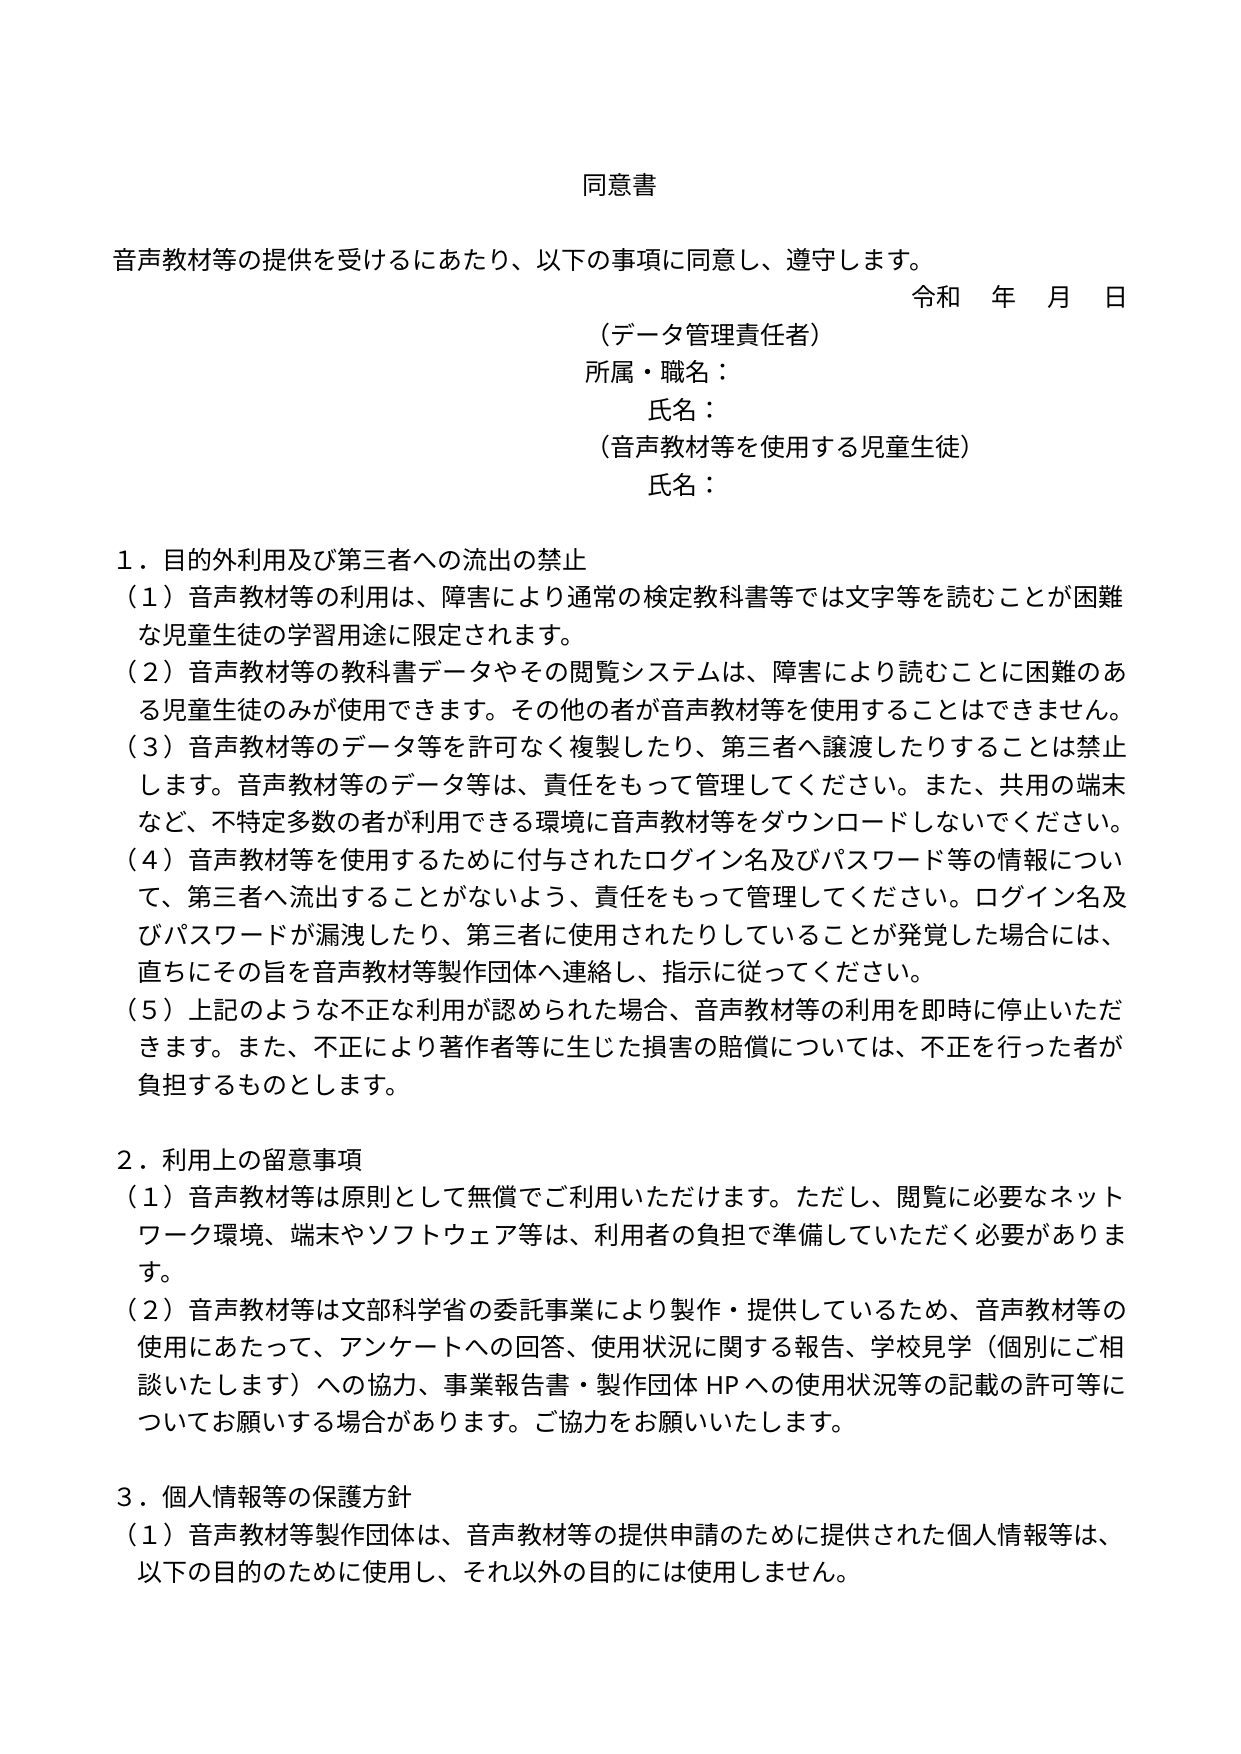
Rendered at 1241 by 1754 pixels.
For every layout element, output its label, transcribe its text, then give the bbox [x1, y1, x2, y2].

text 氏名： [112, 389, 1128, 427]
text ２．利用上の留意事項 [112, 1139, 1128, 1177]
text （５）上記のような不正な利用が認められた場合、音声教材等の利用を即時に停止いただきます。また、不正により著作者等に生じた損害の賠償については、不正を行った者が負担するものとします。 [112, 989, 1128, 1102]
text （１）音声教材等の利用は、障害により通常の検定教科書等では文字等を読むことが困難な児童生徒の学習用途に限定されます。 [112, 577, 1128, 652]
text 所属・職名： [112, 352, 1128, 389]
text 氏名： [112, 464, 1128, 502]
text １．目的外利用及び第三者への流出の禁止 [112, 539, 1128, 577]
text （１）音声教材等製作団体は、音声教材等の提供申請のために提供された個人情報等は、以下の目的のために使用し、それ以外の目的には使用しません。 [112, 1514, 1128, 1589]
text （３）音声教材等のデータ等を許可なく複製したり、第三者へ譲渡したりすることは禁止します。音声教材等のデータ等は、責任をもって管理してください。また、共用の端末など、不特定多数の者が利用できる環境に音声教材等をダウンロードしないでください。 [112, 727, 1128, 839]
text （４）音声教材等を使用するために付与されたログイン名及びパスワード等の情報について、第三者へ流出することがないよう、責任をもって管理してください。ログイン名及びパスワードが漏洩したり、第三者に使用されたりしていることが発覚した場合には、直ちにその旨を音声教材等製作団体へ連絡し、指示に従ってください。 [112, 839, 1128, 989]
text 令和 年 月 日 [112, 277, 1128, 314]
text ３．個人情報等の保護方針 [112, 1477, 1128, 1514]
text （１）音声教材等は原則として無償でご利用いただけます。ただし、閲覧に必要なネットワーク環境、端末やソフトウェア等は、利用者の負担で準備していただく必要があります。 [112, 1177, 1128, 1289]
text （音声教材等を使用する児童生徒） [112, 427, 1128, 464]
text 同意書 [112, 164, 1128, 202]
text （２）音声教材等の教科書データやその閲覧システムは、障害により読むことに困難のある児童生徒のみが使用できます。その他の者が音声教材等を使用することはできません。 [112, 652, 1128, 727]
text （２）音声教材等は文部科学省の委託事業により製作・提供しているため、音声教材等の使用にあたって、アンケートへの回答、使用状況に関する報告、学校見学（個別にご相談いたします）への協力、事業報告書・製作団体HPへの使用状況等の記載の許可等についてお願いする場合があります。ご協力をお願いいたします。 [112, 1289, 1128, 1439]
text 音声教材等の提供を受けるにあたり、以下の事項に同意し、遵守します。 [112, 239, 1128, 277]
text （データ管理責任者） [112, 314, 1128, 352]
